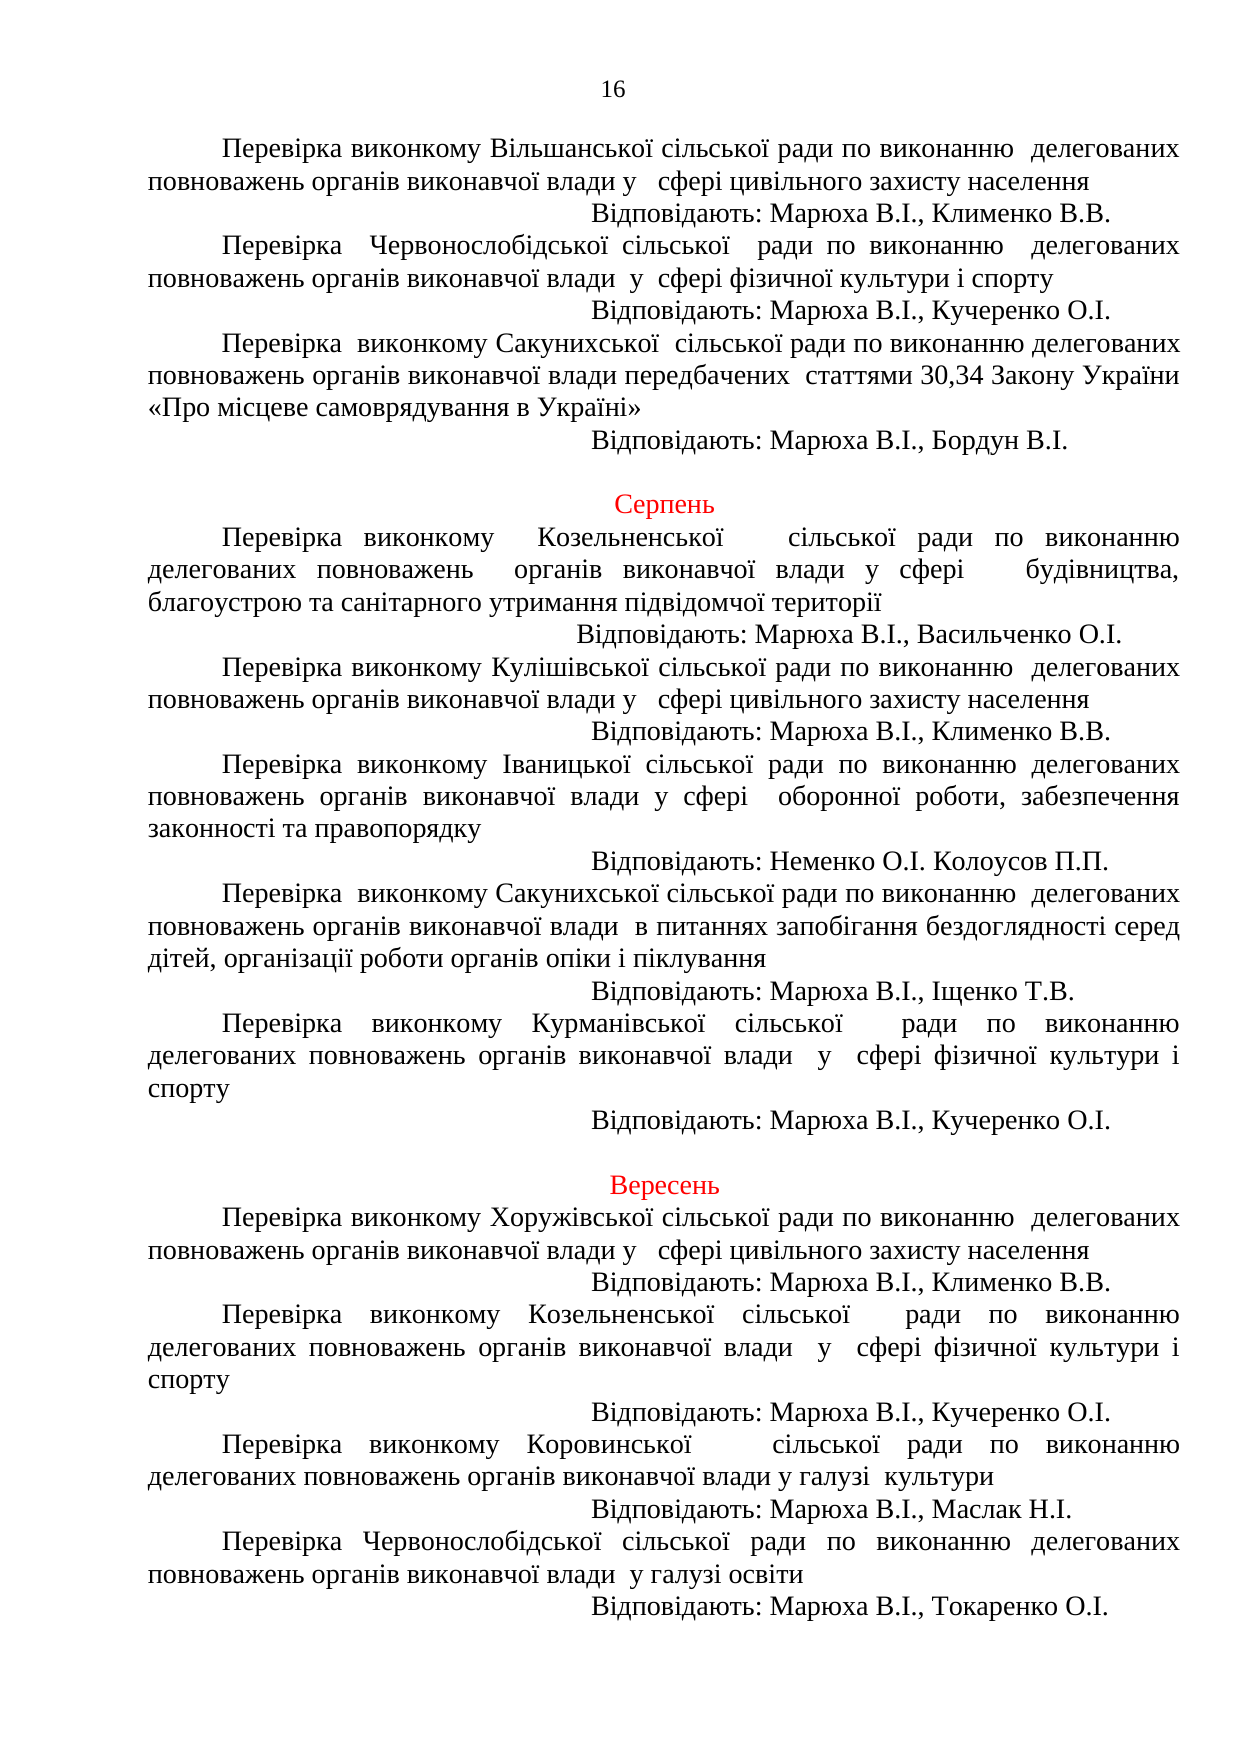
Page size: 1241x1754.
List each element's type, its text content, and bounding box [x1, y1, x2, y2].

text Перевірка виконкому Іваницької сільської ради по виконанню делегованих повноважень органів виконавчої влади у сфері оборонної роботи, забезпечення законності та правопорядку [148, 747, 1181, 844]
text Перевірка виконкому Сакунихської сільської ради по виконанню делегованих повноважень органів виконавчої влади передбачених статтями 30,34 Закону України «Про місцеве самоврядування в Україні» [148, 326, 1181, 423]
text Відповідають: Марюха В.І., Маслак Н.І. [148, 1492, 1181, 1524]
text Перевірка виконкому Кулішівської сільської ради по виконанню делегованих повноважень органів виконавчої влади у сфері цивільного захисту населення [148, 649, 1181, 714]
text Перевірка Червонослобідської сільської ради по виконанню делегованих повноважень органів виконавчої влади у сфері фізичної культури і спорту [148, 228, 1181, 293]
text Перевірка виконкому Курманівської сільської ради по виконанню делегованих повноважень органів виконавчої влади у сфері фізичної культури і спорту [148, 1006, 1181, 1103]
text Відповідають: Марюха В.І., Клименко В.В. [148, 714, 1181, 747]
text Відповідають: Неменко О.І. Колоусов П.П. [148, 844, 1181, 876]
text Відповідають: Марюха В.І., Кучеренко О.І. [148, 1103, 1181, 1136]
text Перевірка виконкому Хоружівської сільської ради по виконанню делегованих повноважень органів виконавчої влади у сфері цивільного захисту населення [148, 1200, 1181, 1265]
text Перевірка виконкому Коровинської сільської ради по виконанню делегованих повноважень органів виконавчої влади у галузі культури [148, 1427, 1181, 1492]
text Відповідають: Марюха В.І., Клименко В.В. [148, 196, 1181, 228]
text Перевірка виконкому Козельненської сільської ради по виконанню делегованих повноважень органів виконавчої влади у сфері будівництва, благоустрою та санітарного утримання підвідомчої території [148, 520, 1181, 617]
text Відповідають: Марюха В.І., Токаренко О.І. [148, 1589, 1181, 1621]
text Відповідають: Марюха В.І., Кучеренко О.І. [148, 1395, 1181, 1427]
text Відповідають: Марюха В.І., Кучеренко О.І. [148, 293, 1181, 326]
text Серпень [148, 488, 1181, 520]
text Перевірка Червонослобідської сільської ради по виконанню делегованих повноважень органів виконавчої влади у галузі освіти [148, 1524, 1181, 1589]
text Відповідають: Марюха В.І., Бордун В.І. [148, 423, 1181, 455]
text Перевірка виконкому Вільшанської сільської ради по виконанню делегованих повноважень органів виконавчої влади у сфері цивільного захисту населення [148, 131, 1181, 196]
text Відповідають: Марюха В.І., Іщенко Т.В. [576, 973, 1181, 1006]
text Відповідають: Марюха В.І., Васильченко О.І. [148, 617, 1181, 649]
text Перевірка виконкому Сакунихської сільської ради по виконанню делегованих повноважень органів виконавчої влади в питаннях запобігання бездоглядності серед дітей, організації роботи органів опіки і піклування [148, 876, 1181, 973]
text Відповідають: Марюха В.І., Клименко В.В. [148, 1265, 1181, 1297]
text Перевірка виконкому Козельненської сільської ради по виконанню делегованих повноважень органів виконавчої влади у сфері фізичної культури і спорту [148, 1297, 1181, 1395]
text Вересень [148, 1168, 1181, 1200]
